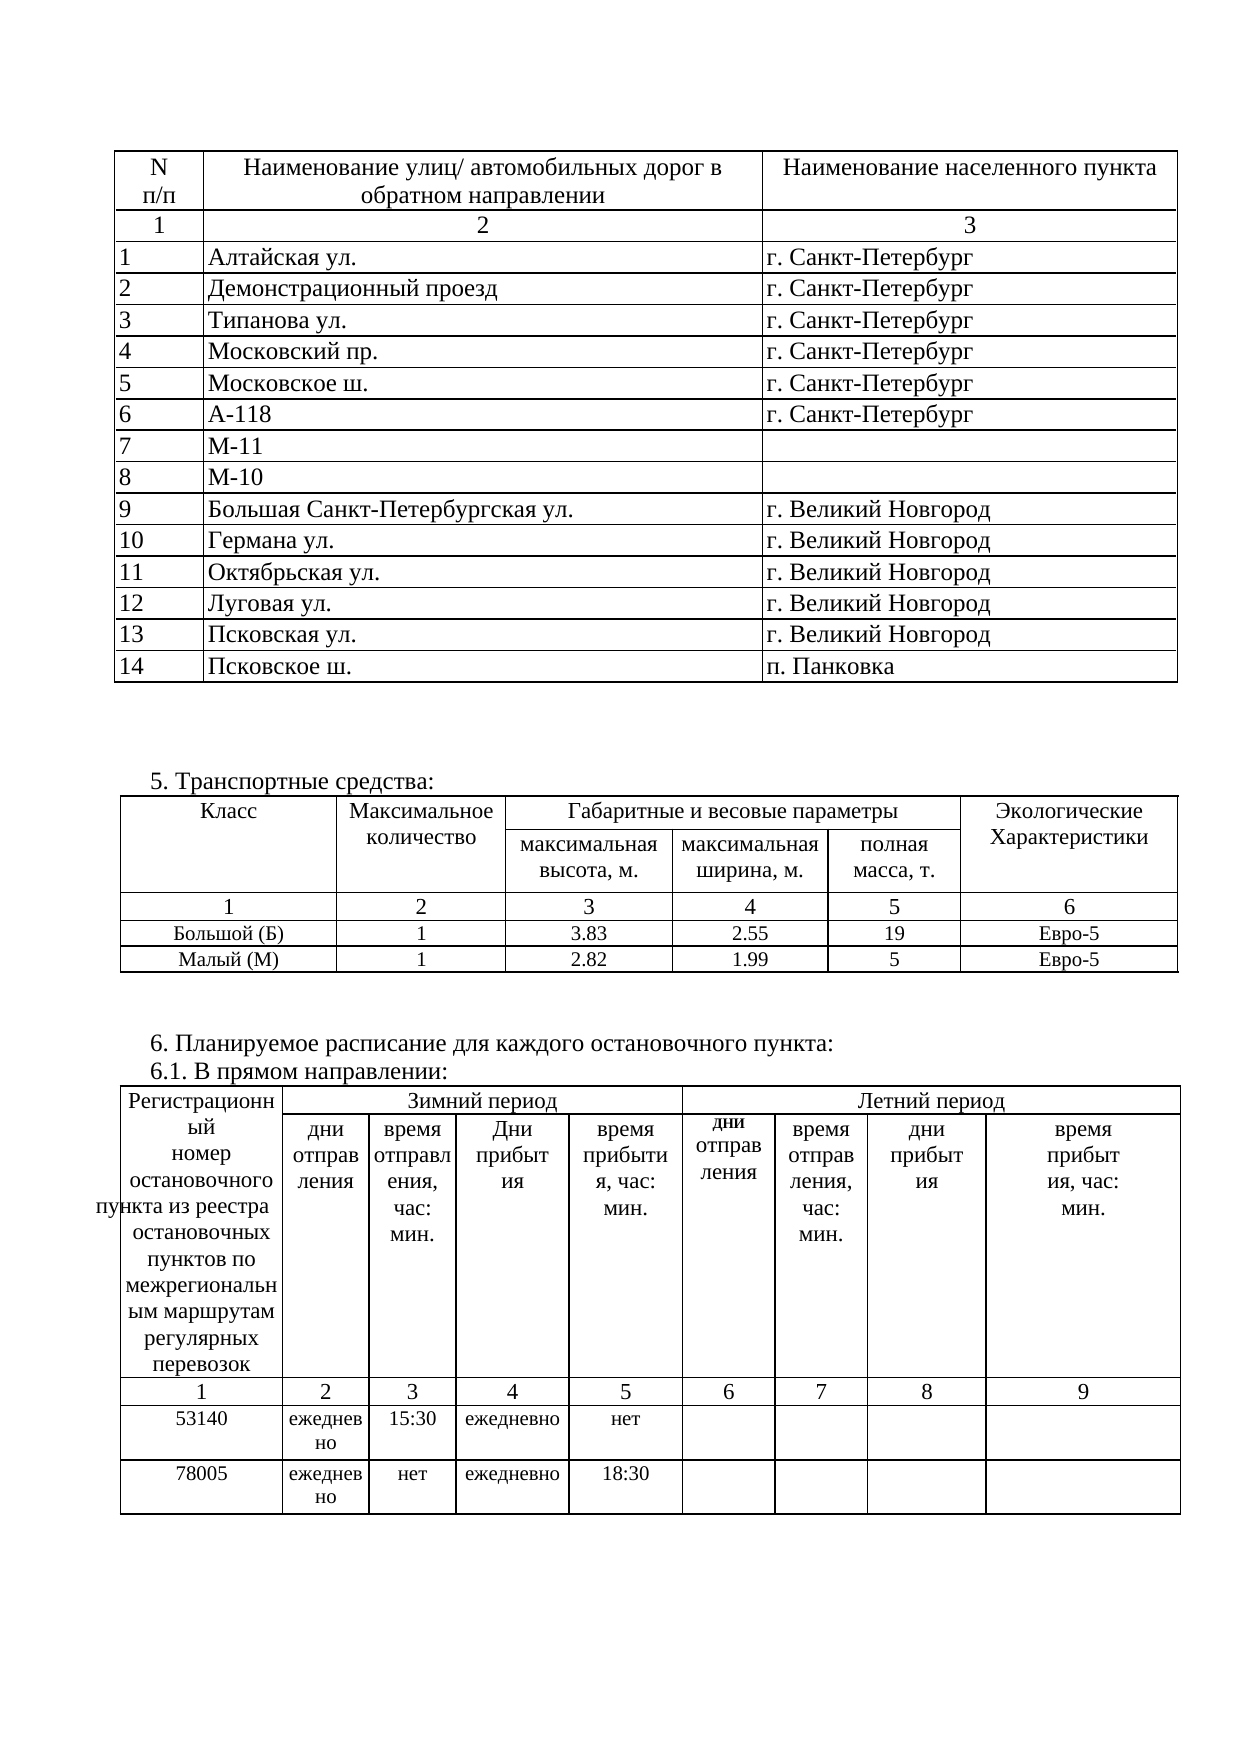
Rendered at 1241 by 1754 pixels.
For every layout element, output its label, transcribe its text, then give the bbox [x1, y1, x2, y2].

table_cell [763, 461, 1177, 492]
table_cell время отправл ения, час: мин. [370, 1115, 455, 1377]
table_header Класс [121, 797, 336, 892]
table_cell 11 [115, 556, 203, 587]
text 6. Планируемое расписание для каждого остановочного пункта: [150, 1028, 1090, 1056]
table_cell Псковская ул. [204, 620, 762, 649]
table_cell 3 [763, 209, 1177, 241]
table_cell г. Великий Новгород [763, 587, 1177, 618]
table_cell Псковское ш. [204, 651, 762, 681]
table_header Наименование улиц/ автомобильных дорог в обратном направлении [204, 152, 762, 209]
table_cell Московское ш. [204, 368, 762, 398]
table_cell Луговая ул. [204, 588, 762, 618]
table_cell 4 [457, 1378, 568, 1404]
table_cell г. Санкт-Петербург [763, 304, 1177, 335]
table_header N п/п [115, 152, 203, 209]
table_cell нет [370, 1461, 455, 1513]
table_cell Германа ул. [204, 525, 762, 555]
table_cell 1.99 [673, 947, 827, 971]
table_cell г. Санкт-Петербург [763, 398, 1177, 429]
table_cell г. Великий Новгород [763, 492, 1177, 524]
table_cell нет [570, 1406, 682, 1459]
table_cell 12 [115, 588, 203, 618]
table_cell г. Санкт-Петербург [763, 335, 1177, 366]
table_cell 2.82 [506, 947, 672, 971]
table_cell г. Великий Новгород [763, 618, 1177, 649]
table_cell Алтайская ул. [204, 242, 762, 272]
table_cell 15:30 [370, 1406, 455, 1459]
table_cell Дни прибыт ия [457, 1115, 568, 1377]
table_cell [868, 1406, 985, 1459]
table_cell г. Великий Новгород [763, 524, 1177, 555]
table_cell 1 [337, 921, 505, 945]
table_cell 10 [115, 525, 203, 555]
table_cell максимальная ширина, м. [673, 830, 827, 892]
table_cell 8 [868, 1378, 985, 1404]
table_cell 5 [829, 893, 960, 920]
table_cell Типанова ул. [204, 305, 762, 335]
table_cell 1 [115, 210, 203, 241]
table_cell 53140 [121, 1406, 282, 1459]
table_cell дни отправ ления [283, 1115, 368, 1377]
table_cell Демонстрационный проезд [204, 274, 762, 303]
table_cell [776, 1406, 867, 1459]
table_cell 9 [115, 493, 203, 524]
table_cell М-10 [204, 462, 762, 492]
table_cell А-118 [204, 400, 762, 429]
table_cell 3 [506, 893, 672, 920]
table_cell 1 [115, 242, 203, 272]
table_cell 3 [115, 305, 203, 335]
table_cell г. Санкт-Петербург [763, 272, 1177, 303]
table_cell Малый (М) [121, 947, 336, 971]
table_cell ДНИ отправ ления [683, 1115, 774, 1377]
table_cell 18:30 [570, 1461, 682, 1513]
table_cell 2 [115, 273, 203, 303]
table_cell [776, 1461, 867, 1513]
table_header Летний период [683, 1087, 1180, 1113]
table_cell максимальная высота, м. [506, 830, 672, 892]
table_cell 5 [829, 947, 960, 971]
table_cell [868, 1461, 985, 1513]
table_cell Большой (Б) [121, 921, 336, 945]
table_cell 7 [115, 430, 203, 461]
table_header Максимальное количество [337, 797, 505, 892]
table_cell ежедневно [457, 1406, 568, 1459]
table_cell время прибыт ия, час: мин. [987, 1115, 1180, 1377]
table_cell 13 [115, 619, 203, 649]
table_cell 19 [829, 921, 960, 945]
table_cell 6 [961, 893, 1177, 920]
table_cell 2 [283, 1378, 368, 1404]
table_cell Московский пр. [204, 337, 762, 366]
table_cell г. Санкт-Петербург [763, 366, 1177, 398]
table_cell Евро-5 [961, 921, 1177, 945]
table_cell полная масса, т. [829, 830, 960, 892]
table_cell 1 [121, 1378, 282, 1404]
table_cell 2 [337, 893, 505, 920]
table_cell ежедневно [283, 1461, 368, 1513]
table_cell М-11 [204, 431, 762, 461]
table_cell 3 [370, 1378, 455, 1404]
table_cell 5 [570, 1378, 682, 1404]
table_header Наименование населенного пункта [763, 152, 1177, 209]
table_cell 2.55 [673, 921, 827, 945]
table_cell время отправ ления, час: мин. [776, 1115, 867, 1377]
table_cell [987, 1406, 1180, 1459]
table_cell 5 [115, 368, 203, 398]
table_header Зимний период [283, 1087, 682, 1113]
text 6.1. В прямом направлении: [150, 1056, 1090, 1085]
table_header Габаритные и весовые параметры [506, 797, 960, 828]
table_cell п. Панковка [763, 650, 1177, 681]
table_cell 9 [987, 1378, 1180, 1404]
table_cell г. Санкт-Петербург [763, 241, 1177, 272]
table_cell ежедневно [283, 1406, 368, 1459]
table_cell 6 [115, 399, 203, 429]
table_cell ежедневно [457, 1461, 568, 1513]
table_cell 6 [683, 1378, 774, 1404]
table_cell 7 [776, 1378, 867, 1404]
table_cell дни прибыт ия [868, 1115, 985, 1377]
table_cell Октябрьская ул. [204, 557, 762, 587]
table_cell 1 [337, 947, 505, 971]
table_cell 8 [115, 462, 203, 492]
table_cell 4 [115, 336, 203, 366]
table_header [121, 1087, 282, 1377]
table_cell 3.83 [506, 921, 672, 945]
table_cell [683, 1406, 774, 1459]
text 5. Транспортные средства: [150, 766, 1090, 795]
table_cell 14 [115, 651, 203, 681]
table_cell [763, 429, 1177, 461]
table_cell г. Великий Новгород [763, 555, 1177, 587]
table_cell время прибыти я, час: мин. [570, 1115, 682, 1377]
table_cell Евро-5 [961, 947, 1177, 971]
table_cell 4 [673, 893, 827, 920]
table_cell [683, 1461, 774, 1513]
table_cell 2 [204, 211, 762, 241]
table_cell [987, 1461, 1180, 1513]
table_cell Большая Санкт-Петербургская ул. [204, 494, 762, 524]
table_header Экологические Характеристики [961, 797, 1177, 892]
table_cell 78005 [121, 1461, 282, 1513]
table_cell 1 [121, 893, 336, 920]
